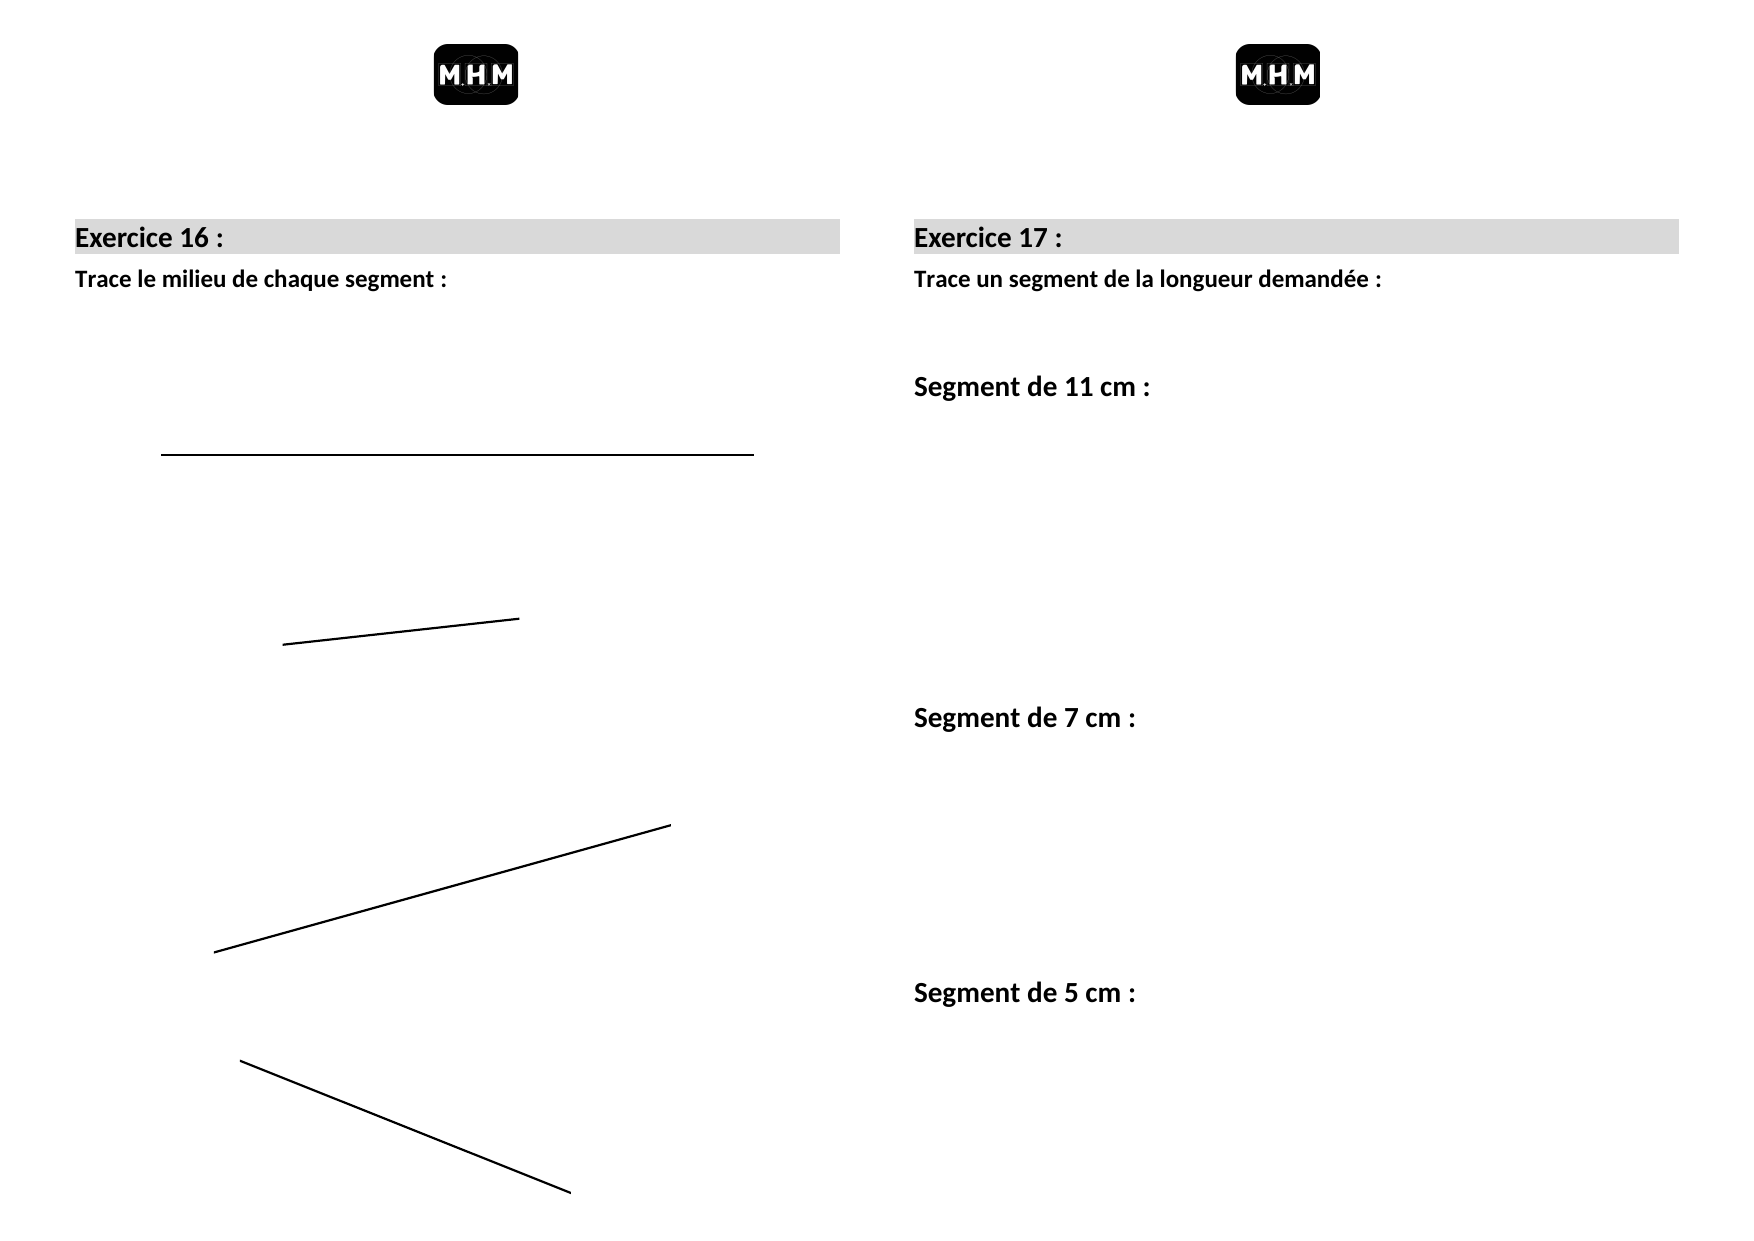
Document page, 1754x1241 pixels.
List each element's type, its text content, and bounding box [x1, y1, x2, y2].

picture [1235, 44, 1320, 105]
subtitle Exercice 16 : [75, 219, 840, 254]
text Segment de 5 cm : [914, 974, 1679, 1010]
picture [433, 44, 519, 105]
subtitle Exercice 17 : [914, 219, 1679, 254]
text Segment de 7 cm : [914, 699, 1679, 734]
text Trace un segment de la longueur demandée : [914, 263, 1679, 294]
text Segment de 11 cm : [914, 368, 1679, 404]
text Trace le milieu de chaque segment : [75, 263, 840, 294]
